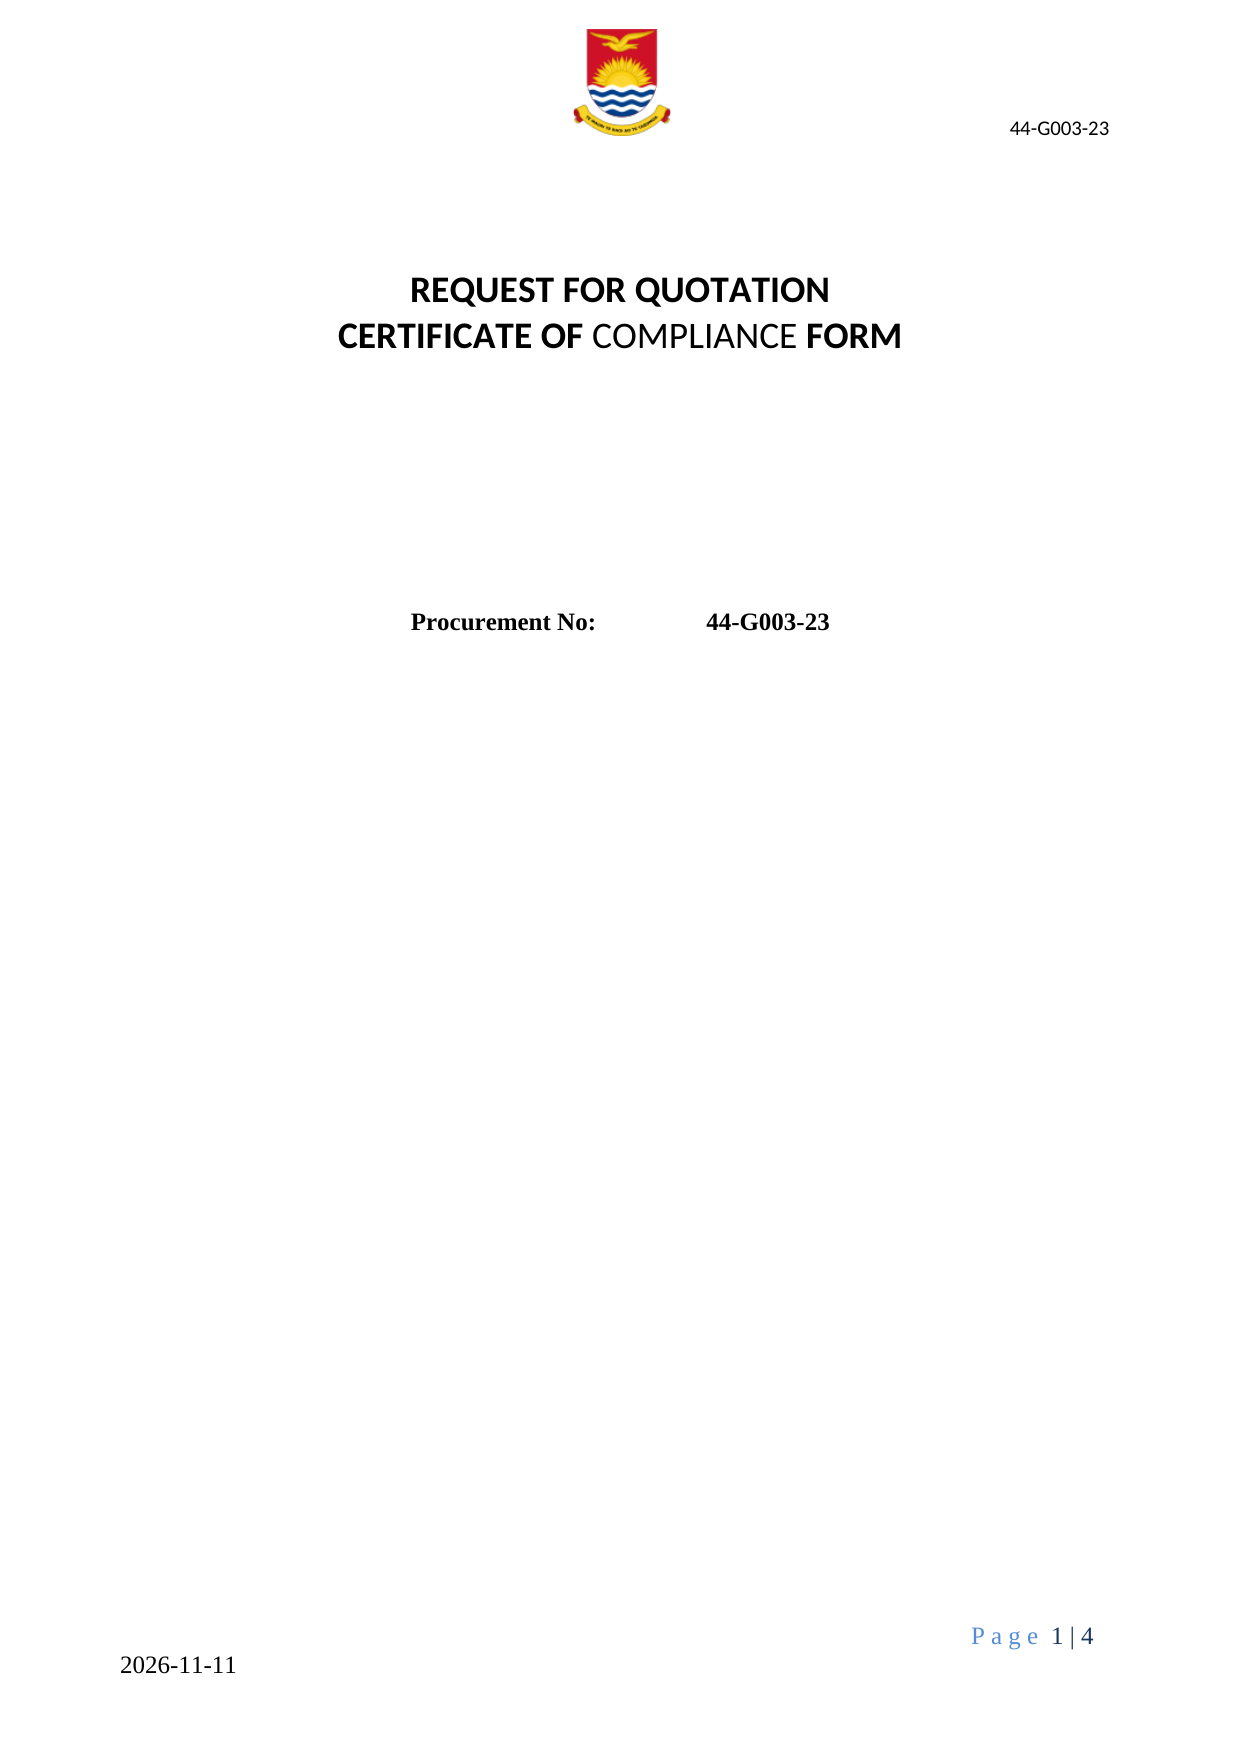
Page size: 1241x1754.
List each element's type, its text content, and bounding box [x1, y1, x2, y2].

text Procurement No: 44-G003-23 [120, 607, 1120, 636]
text REQUEST FOR QUOTATION CERTIFICATE OF COMPLIANCE FORM [120, 266, 1120, 357]
picture [573, 29, 671, 136]
